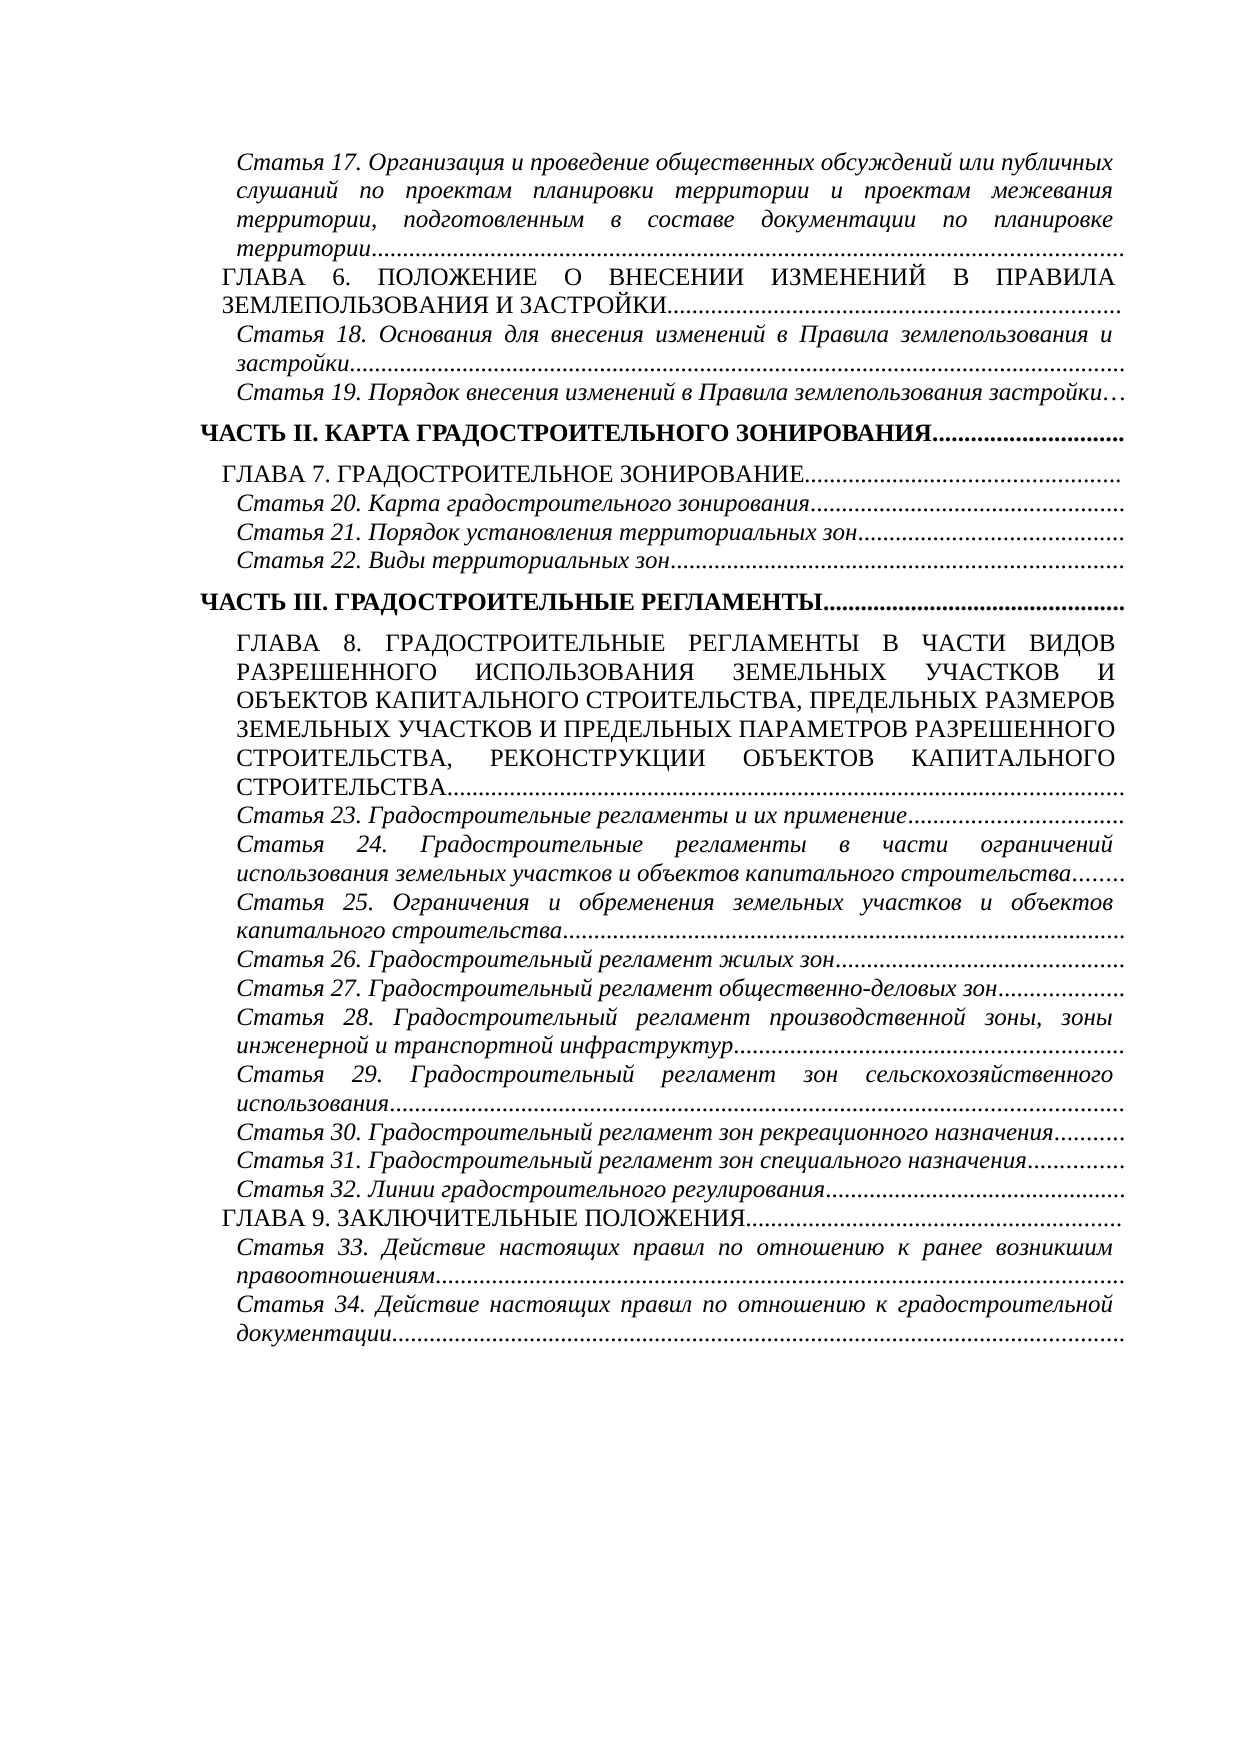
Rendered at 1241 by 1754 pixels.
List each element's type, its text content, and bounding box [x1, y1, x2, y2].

text ГЛАВА 9. ЗАКЛЮЧИТЕЛЬНЫЕ ПОЛОЖЕНИЯ 51 [222, 1203, 1116, 1232]
text ГЛАВА 7. ГРАДОСТРОИТЕЛЬНОЕ ЗОНИРОВАНИЕ 26 [222, 459, 1116, 488]
text Статья 19. Порядок внесения изменений в Правила землепользования застройки 24 [236, 377, 1116, 406]
text Статья 31. Градостроительный регламент зон специального назначения 48 [236, 1146, 1116, 1174]
text Статья 17. Организация и проведение общественных обсуждений или публичных слушаний по проектам планировки территории и проектам межевания территории, подготовленным в составе документации по планировке территории 22 [236, 147, 1116, 262]
text Статья 32. Линии градостроительного регулирования 50 [236, 1174, 1116, 1203]
text Статья 27. Градостроительный регламент общественно-деловых зон 37 [236, 973, 1116, 1002]
text Статья 25. Ограничения и обременения земельных участков и объектов капитального строительства 31 [236, 887, 1116, 944]
text Часть II. Карта градостроительного зонирования. 26 [200, 418, 1116, 447]
text ГЛАВА 8. ГРАДОСТРОИТЕЛЬНЫЕ РЕГЛАМЕНТЫ В ЧАСТИ ВИДОВ РАЗРЕШЕННОГО ИСПОЛЬЗОВАНИЯ ЗЕМЕЛЬНЫХ УЧАСТКОВ И ОБЪЕКТОВ КАПИТАЛЬНОГО СТРОИТЕЛЬСТВА, ПРЕДЕЛЬНЫХ РАЗМЕРОВ ЗЕМЕЛЬНЫХ УЧАСТКОВ И ПРЕДЕЛЬНЫХ ПАРАМЕТРОВ РАЗРЕШЕННОГО СТРОИТЕЛЬСТВА, РЕКОНСТРУКЦИИ ОБЪЕКТОВ КАПИТАЛЬНОГО СТРОИТЕЛЬСТВА 28 [236, 628, 1116, 801]
text Статья 21. Порядок установления территориальных зон 26 [236, 517, 1116, 546]
text ЧАСТЬ III. ГРАДОСТРОИТЕЛЬНЫЕ РЕГЛАМЕНТЫ 28 [200, 587, 1116, 616]
text Статья 22. Виды территориальных зон 26 [236, 546, 1116, 574]
text Статья 33. Действие настоящих правил по отношению к ранее возникшим правоотношениям 51 [236, 1232, 1116, 1289]
text Статья 18. Основания для внесения изменений в Правила землепользования и застройки 23 [236, 319, 1116, 377]
text Статья 26. Градостроительный регламент жилых зон 33 [236, 944, 1116, 973]
text Статья 20. Карта градостроительного зонирования 26 [236, 488, 1116, 517]
text Статья 29. Градостроительный регламент зон сельскохозяйственного использования 45 [236, 1059, 1116, 1117]
text Статья 23. Градостроительные регламенты и их применение 28 [236, 801, 1116, 829]
text Статья 24. Градостроительные регламенты в части ограничений использования земельных участков и объектов капитального строительства 30 [236, 829, 1116, 887]
text Статья 28. Градостроительный регламент производственной зоны, зоны инженерной и транспортной инфраструктур 40 [236, 1002, 1116, 1059]
text Статья 34. Действие настоящих правил по отношению к градостроительной документации 51 [236, 1289, 1116, 1347]
text Статья 30. Градостроительный регламент зон рекреационного назначения 48 [236, 1117, 1116, 1146]
text ГЛАВА 6. ПОЛОЖЕНИЕ О ВНЕСЕНИИ ИЗМЕНЕНИЙ В ПРАВИЛА ЗЕМЛЕПОЛЬЗОВАНИЯ И ЗАСТРОЙКИ 23 [222, 262, 1116, 319]
